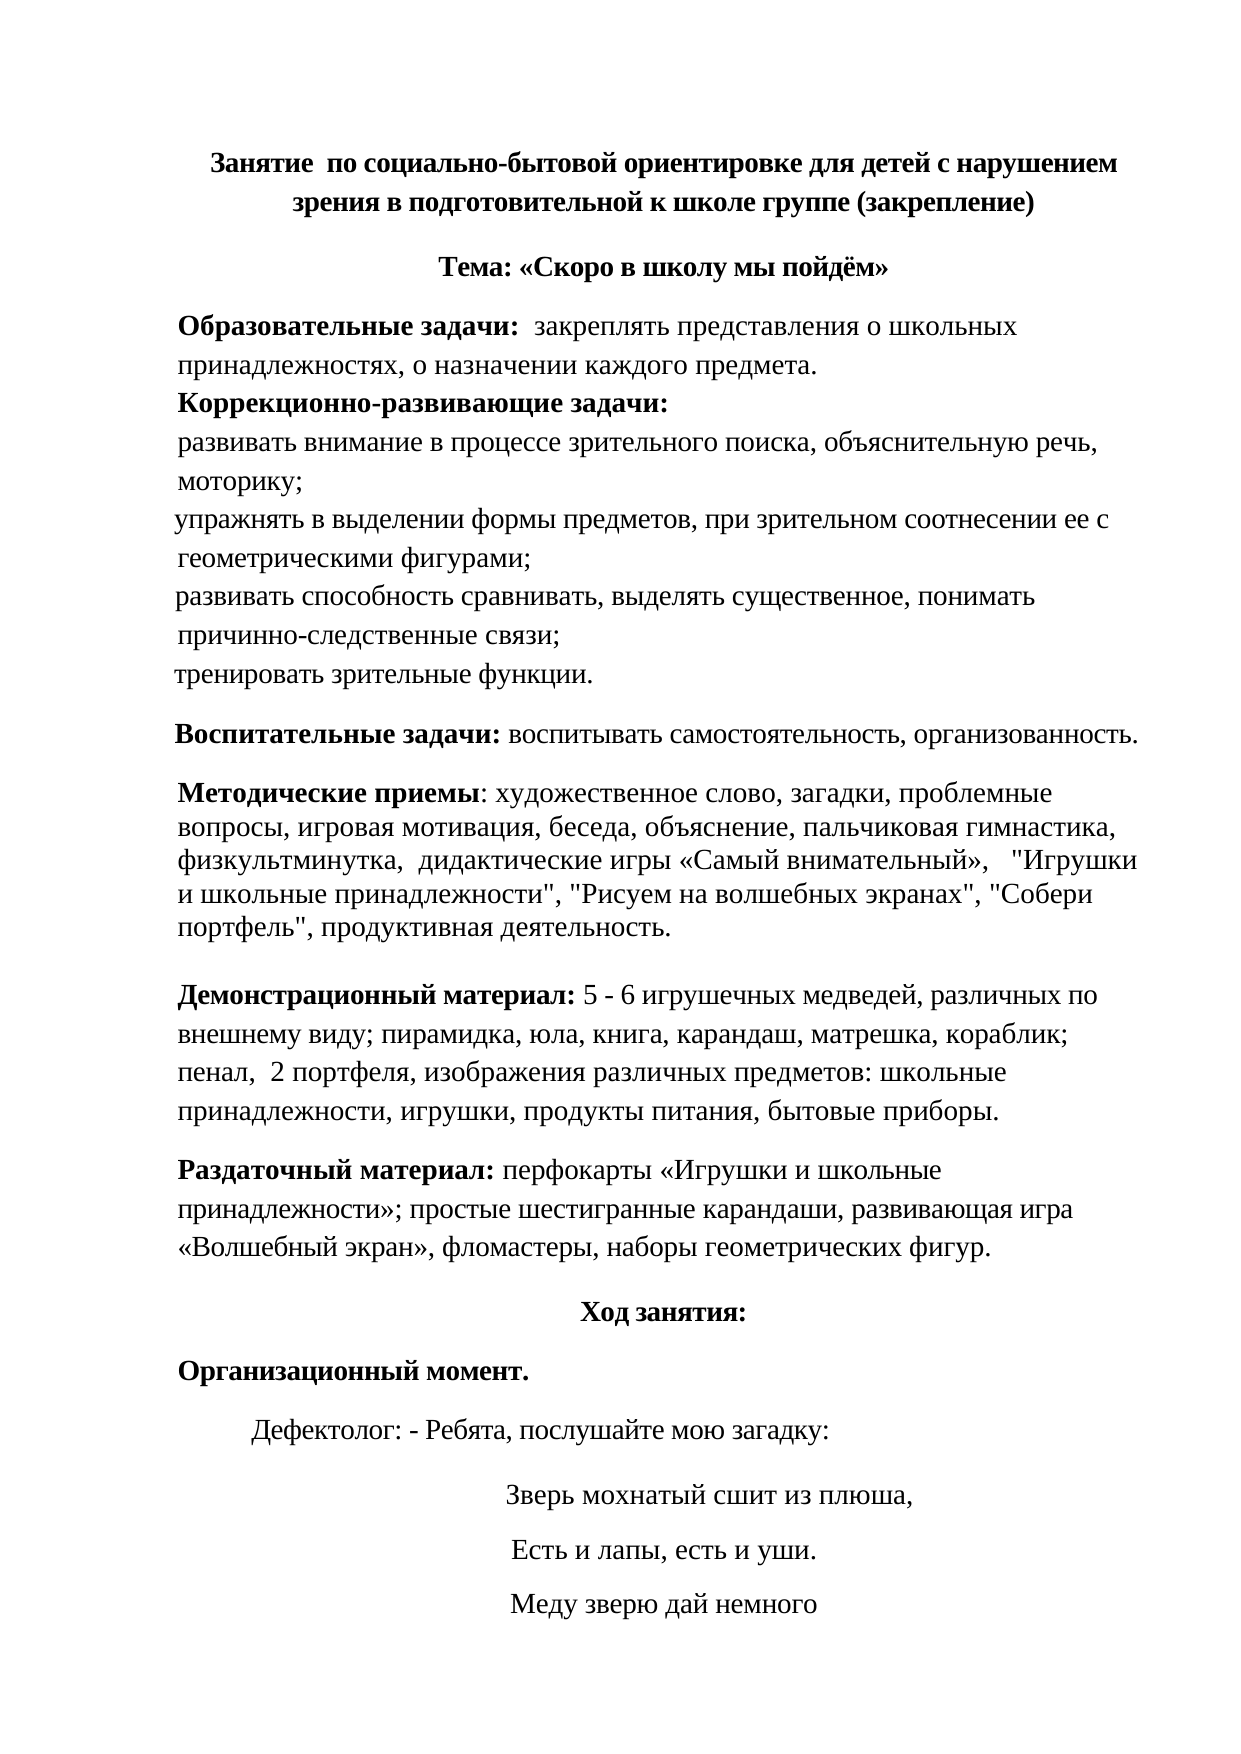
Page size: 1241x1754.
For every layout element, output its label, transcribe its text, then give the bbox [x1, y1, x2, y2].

text тренировать зрительные функции. [118, 656, 1150, 690]
text Образовательные задачи: закреплять представления о школьных принадлежностях, о назначении каждого предмета. [177, 308, 1150, 381]
text Ход занятия: [177, 1294, 1150, 1327]
text упражнять в выделении формы предметов, при зрительном соотнесении ее с геометрическими фигурами; [118, 501, 1150, 573]
text Раздаточный материал: перфокарты «Игрушки и школьные принадлежности»; простые шестигранные карандаши, развивающая игра «Волшебный экран», фломастеры, наборы геометрических фигур. [177, 1152, 1150, 1263]
text Есть и лапы, есть и уши. [177, 1532, 1151, 1565]
text Демонстрационный материал: 5 - 6 игрушечных медведей, различных по внешнему виду; пирамидка, юла, книга, карандаш, матрешка, кораблик; пенал, 2 портфеля, изображения различных предметов: школьные принадлежности, игрушки, продукты питания, бытовые приборы. [177, 977, 1150, 1127]
text Организационный момент. [177, 1353, 1150, 1387]
text Тема: «Скоро в школу мы пойдём» [177, 249, 1150, 283]
text Дефектолог: - Ребята, послушайте мою загадку: [177, 1412, 1150, 1446]
text Воспитательные задачи: воспитывать самостоятельность, организованность. [118, 716, 1150, 749]
text Зверь мохнатый сшит из плюша, [177, 1477, 1150, 1511]
text развивать внимание в процессе зрительного поиска, объяснительную речь, моторику; [177, 424, 1150, 496]
text Методические приемы: художественное слово, загадки, проблемные вопросы, игровая мотивация, беседа, объяснение, пальчиковая гимнастика, физкультминутка, дидактические игры «Самый внимательный», "Игрушки и школьные принадлежности", "Рисуем на волшебных экранах", "Собери портфель", продуктивная деятельность. [177, 775, 1152, 943]
text Меду зверю дай немного [177, 1586, 1151, 1620]
text развивать способность сравнивать, выделять существенное, понимать причинно-следственные связи; [118, 578, 1150, 650]
text Занятие по социально-бытовой ориентировке для детей с нарушением зрения в подготовительной к школе группе (закрепление) [177, 145, 1150, 217]
text Коррекционно-развивающие задачи: [177, 386, 1150, 419]
